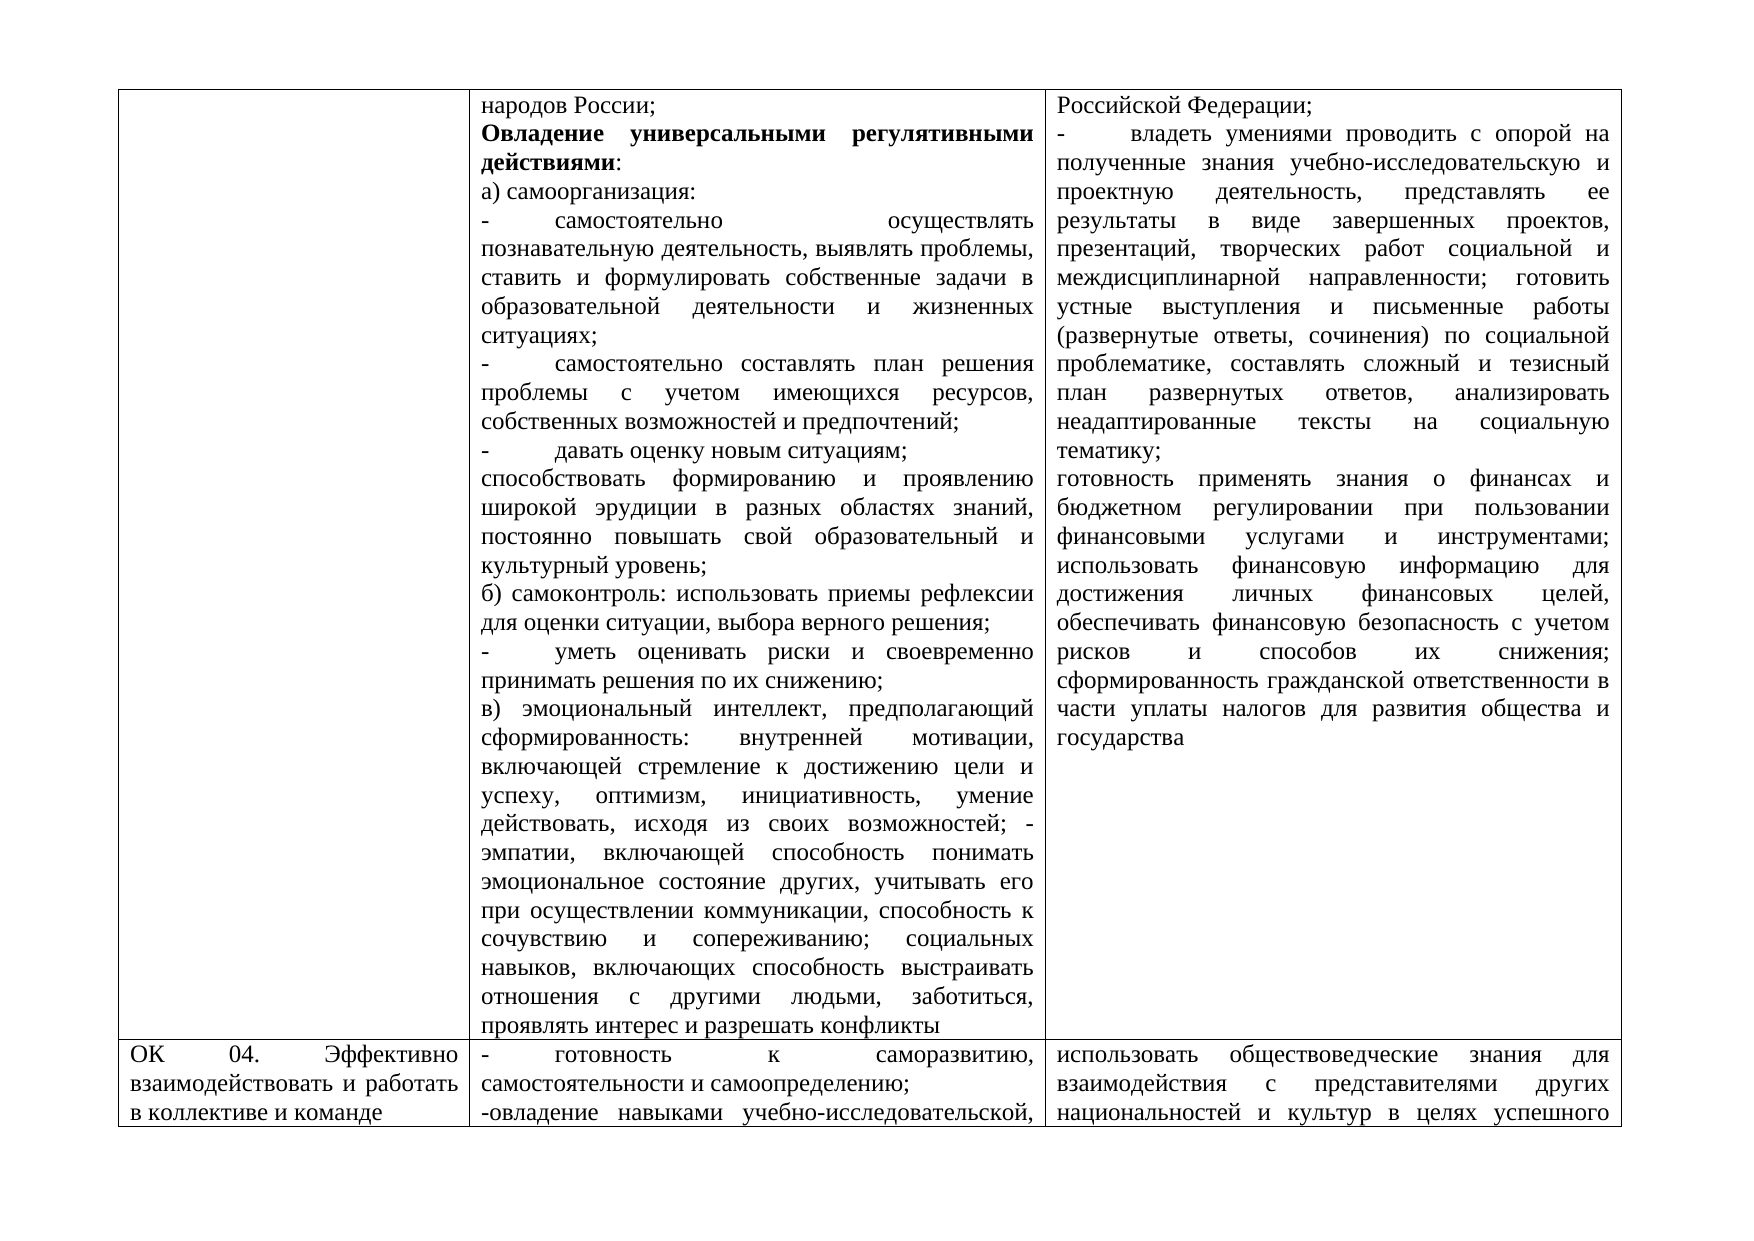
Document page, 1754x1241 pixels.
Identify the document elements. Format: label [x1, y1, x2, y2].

table_cell [470, 1040, 1045, 1126]
table_cell [119, 90, 469, 1038]
table_cell [1046, 1040, 1621, 1126]
table_cell [1046, 90, 1621, 1038]
table_cell [470, 90, 1045, 1038]
table_cell [119, 1040, 469, 1126]
